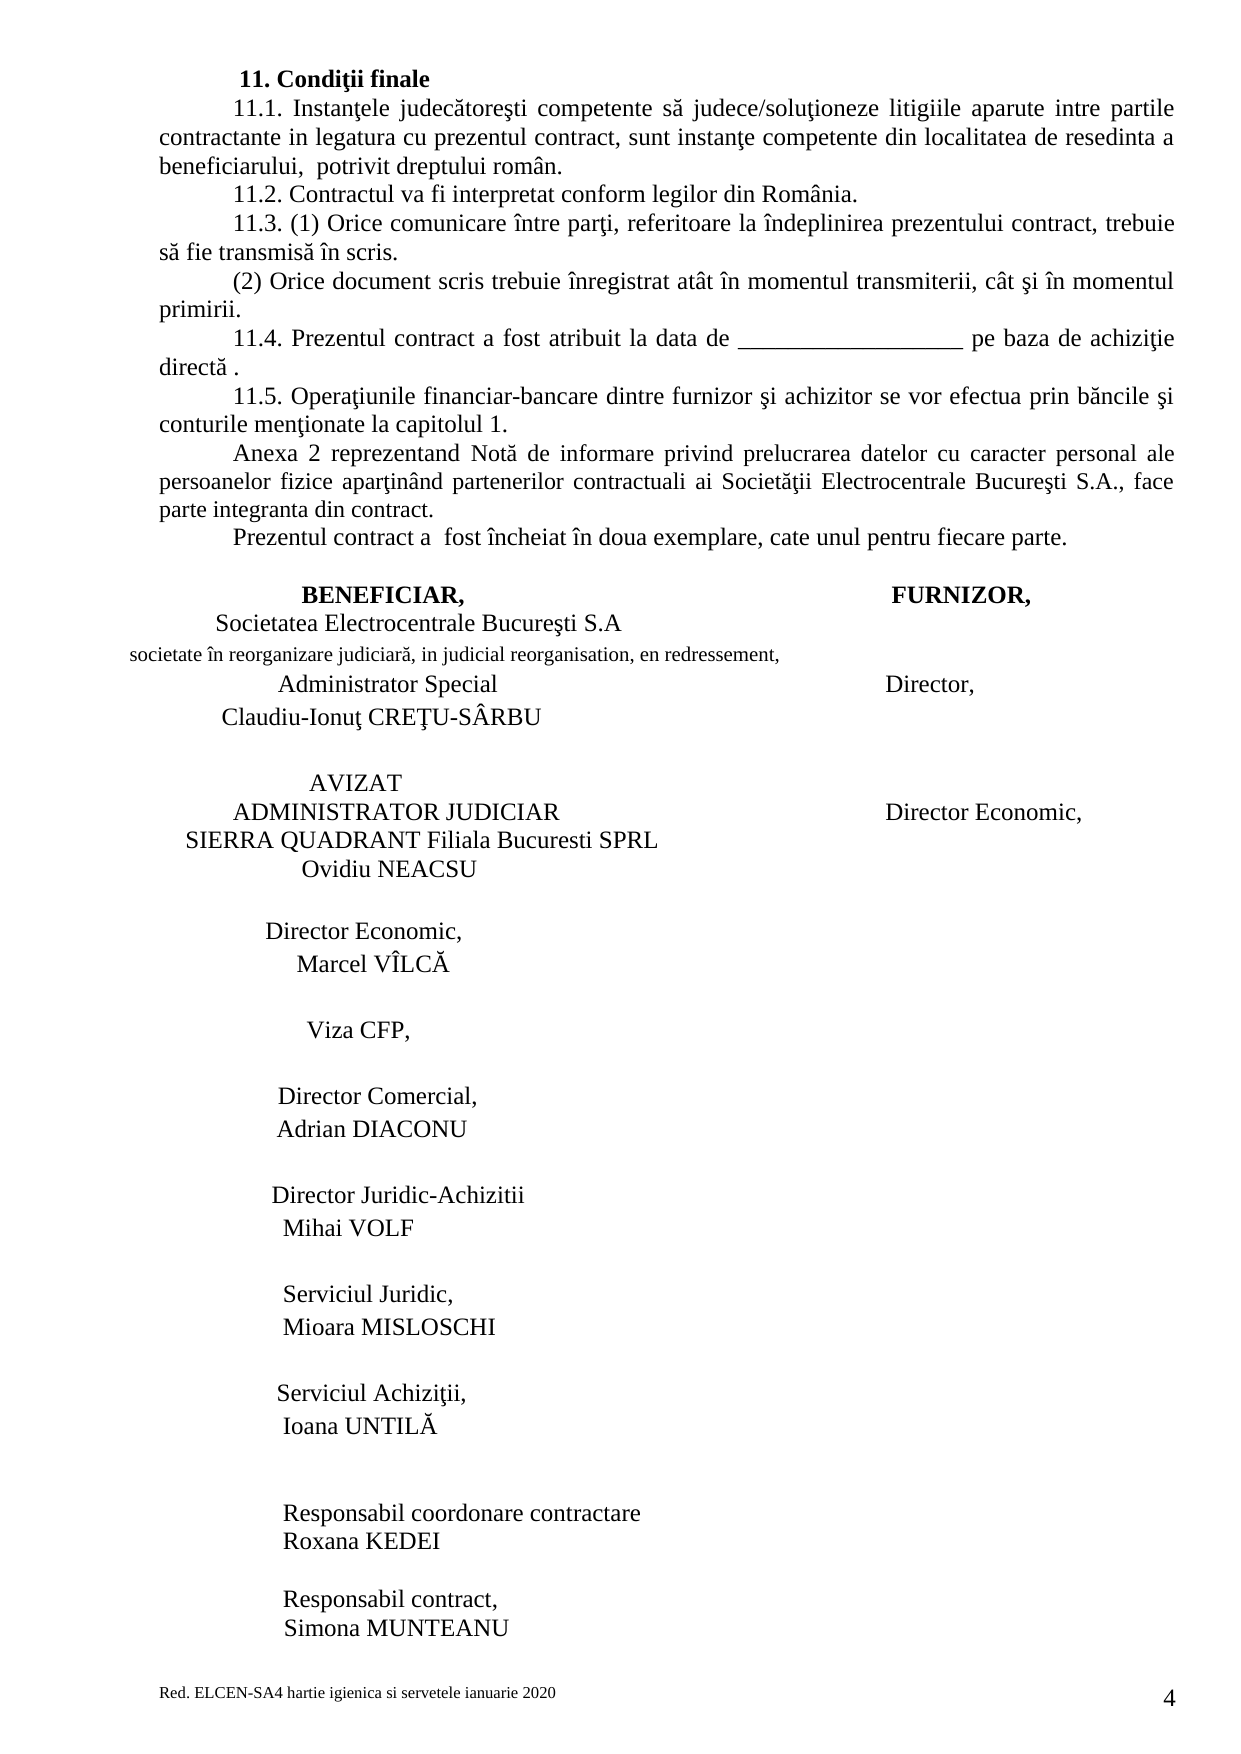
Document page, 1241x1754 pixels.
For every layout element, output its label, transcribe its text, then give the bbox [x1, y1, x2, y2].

text Prezentul contract a fost încheiat în doua exemplare, cate unul pentru fiecare parte. [159, 522, 1176, 551]
text Serviciul Juridic, [159, 1279, 1176, 1308]
text Director Economic, [159, 916, 1176, 945]
text societate în reorganizare judiciară, in judicial reorganisation, en redressement, [129, 641, 1176, 666]
text SIERRA QUADRANT Filiala Bucuresti SPRL [159, 826, 1176, 854]
text AVIZAT [309, 768, 1176, 797]
text Anexa 2 reprezentand Notă de informare privind prelucrarea datelor cu caracter personal ale persoanelor fizice aparţinând partenerilor contractuali ai Societăţii Electrocentrale Bucureşti S.A., face parte integranta din contract. [159, 438, 1176, 522]
text Roxana KEDEI [159, 1526, 1176, 1555]
text 11.2. Contractul va fi interpretat conform legilor din România. [159, 179, 1176, 208]
text Simona MUNTEANU [231, 1613, 1176, 1641]
text 11.3. (1) Orice comunicare între parţi, referitoare la îndeplinirea prezentului contract, trebuie să fie transmisă în scris. [159, 208, 1176, 266]
text Claudiu-Ionuţ CREŢU-SÂRBU [159, 702, 1176, 731]
text Responsabil coordonare contractare [159, 1498, 1176, 1526]
text Mioara MISLOSCHI [159, 1312, 1176, 1341]
text 11.1. Instanţele judecătoreşti competente să judece/soluţioneze litigiile aparute intre partile contractante in legatura cu prezentul contract, sunt instanţe competente din localitatea de resedinta a beneficiarului, potrivit dreptului român. [159, 93, 1176, 179]
text 11. Condiţii finale [159, 64, 1176, 93]
text Ioana UNTILĂ [159, 1411, 1176, 1440]
text Societatea Electrocentrale Bucureşti S.A [159, 608, 1176, 637]
text 11.4. Prezentul contract a fost atribuit la data de __________________ pe baza de achiziţie directă . [159, 323, 1176, 381]
text Director Juridic-Achizitii [159, 1180, 1176, 1209]
text (2) Orice document scris trebuie înregistrat atât în momentul transmiterii, cât şi în momentul primirii. [159, 266, 1176, 323]
text BENEFICIAR, FURNIZOR, [231, 580, 1176, 608]
text 11.5. Operaţiunile financiar-bancare dintre furnizor şi achizitor se vor efectua prin băncile şi conturile menţionate la capitolul 1. [159, 381, 1176, 438]
text Mihai VOLF [159, 1213, 1176, 1242]
text Adrian DIACONU [159, 1114, 1176, 1143]
text Administrator Special Director, [159, 669, 1176, 698]
text Viza CFP, [159, 1015, 1176, 1044]
text Serviciul Achiziţii, [159, 1378, 1176, 1407]
text Responsabil contract, [159, 1584, 1176, 1613]
text ADMINISTRATOR JUDICIAR Director Economic, [231, 797, 1176, 826]
text Marcel VÎLCĂ [159, 949, 1176, 978]
text Director Comercial, [159, 1081, 1176, 1110]
text Ovidiu NEACSU [159, 854, 1176, 883]
